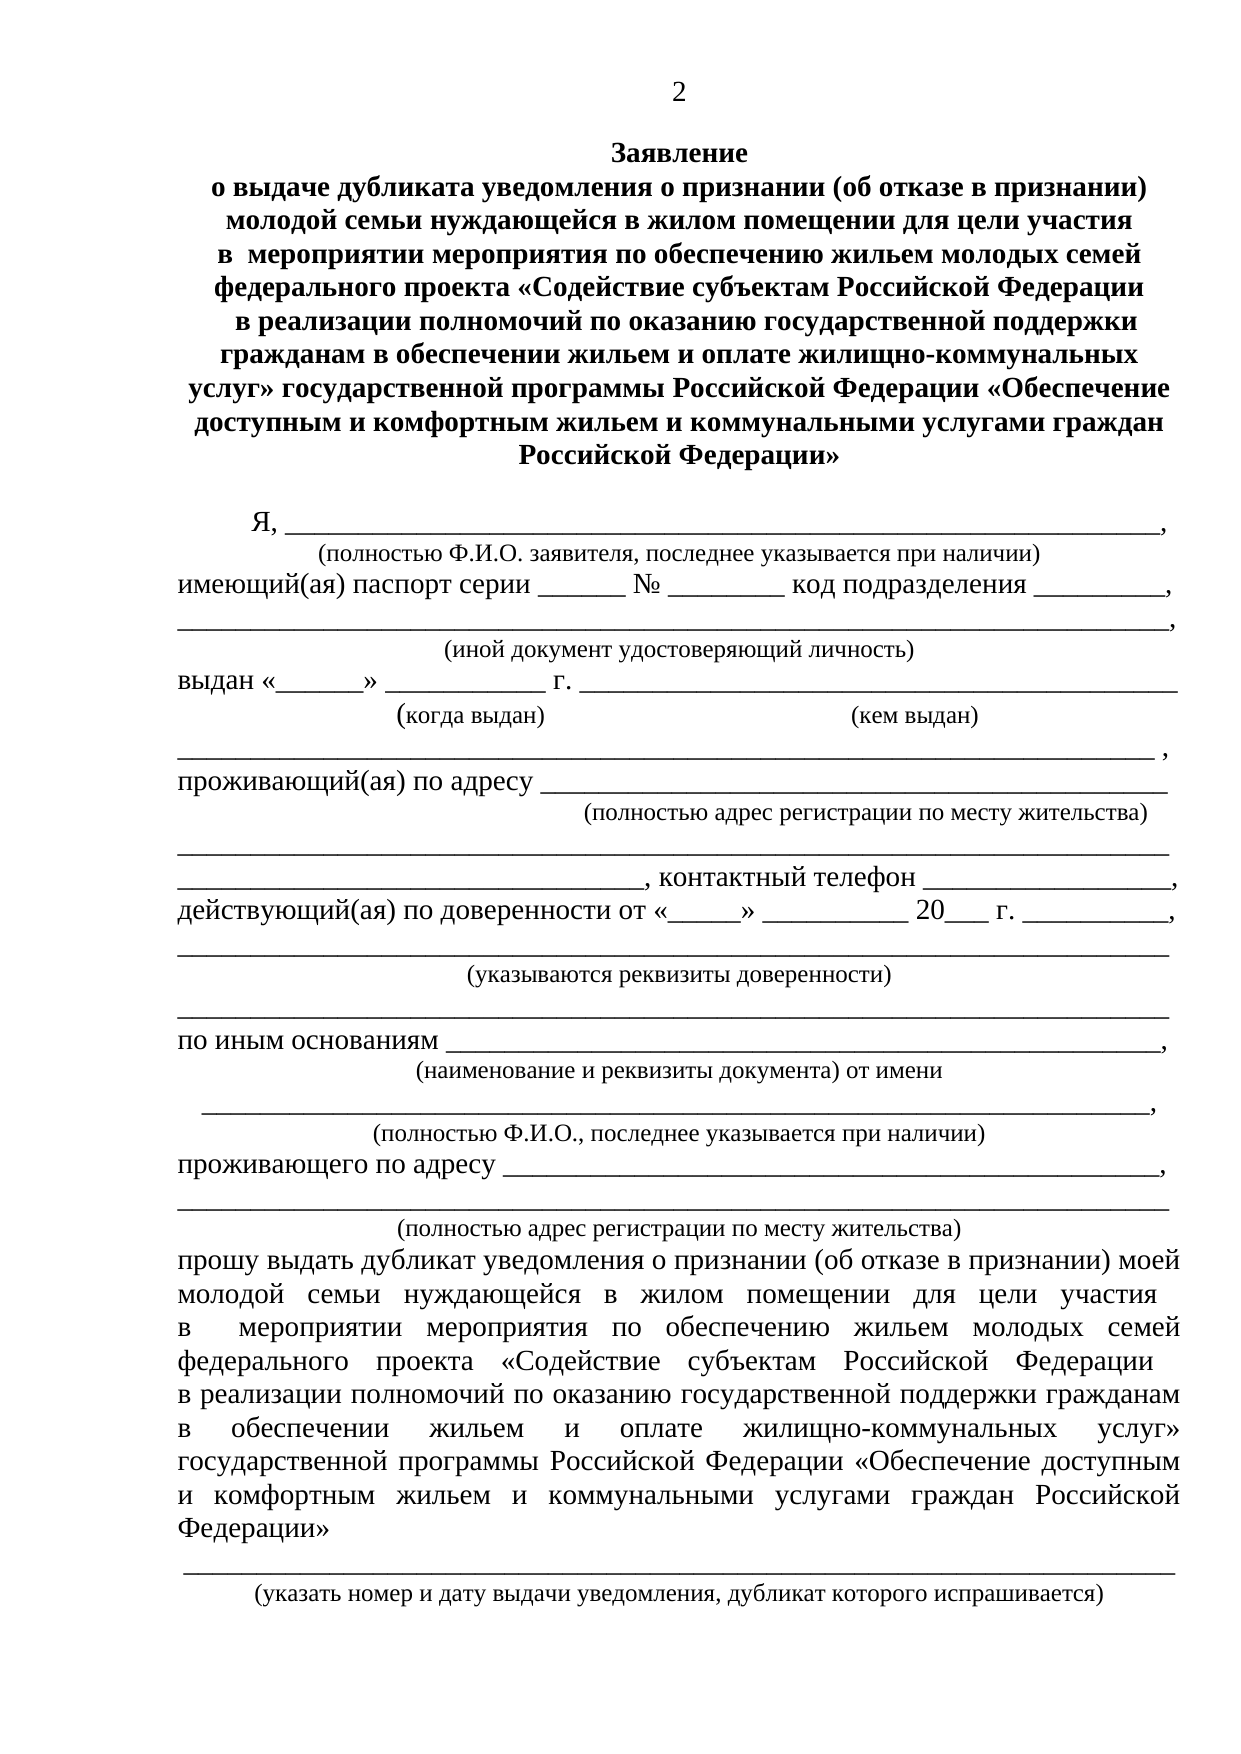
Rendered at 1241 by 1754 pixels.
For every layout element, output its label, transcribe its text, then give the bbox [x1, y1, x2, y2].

text ________________________________, контактный телефон _________________, [177, 859, 1181, 892]
text ____________________________________________________________________, [177, 600, 1181, 634]
text по иным основаниям _________________________________________________, [177, 1022, 1181, 1055]
text (полностью Ф.И.О., последнее указывается при наличии) [177, 1118, 1181, 1146]
text (когда выдан) (кем выдан) [177, 696, 1181, 729]
text проживающего по адресу _____________________________________________, [177, 1146, 1181, 1180]
text ____________________________________________________________________ [177, 926, 1181, 959]
text в реализации полномочий по оказанию государственной поддержки гражданам в обеспечении жильем и оплате жилищно-коммунальных услуг» государственной программы Российской Федерации «Обеспечение доступным и комфортным жильем и коммунальными услугами граждан Российской Федерации» [177, 303, 1181, 471]
text (полностью Ф.И.О. заявителя, последнее указывается при наличии) [177, 538, 1181, 567]
text (указываются реквизиты доверенности) [177, 959, 1181, 988]
text (полностью адрес регистрации по месту жительства) [177, 1213, 1181, 1242]
text ___________________________________________________________________ , [177, 729, 1181, 763]
text выдан «______» ___________ г. _________________________________________ [177, 662, 1181, 696]
text Я, ____________________________________________________________, [177, 504, 1181, 538]
text ____________________________________________________________________ [177, 1180, 1181, 1213]
text (иной документ удостоверяющий личность) [177, 634, 1181, 662]
text Заявление [177, 135, 1181, 169]
text (полностью адрес регистрации по месту жительства) [177, 797, 1181, 825]
text ____________________________________________________________________ (указать номер и дату выдачи уведомления, дубликат которого испрашивается) [177, 1544, 1181, 1606]
text ____________________________________________________________________ [177, 825, 1181, 859]
text в мероприятии мероприятия по обеспечению жильем молодых семей федерального проекта «Содействие субъектам Российской Федерации [177, 236, 1181, 303]
text имеющий(ая) паспорт серии ______ № ________ код подразделения _________, [177, 567, 1181, 600]
text проживающий(ая) по адресу ___________________________________________ [177, 763, 1181, 797]
text ____________________________________________________________________ [177, 988, 1181, 1022]
text о выдаче дубликата уведомления о признании (об отказе в признании) молодой семьи нуждающейся в жилом помещении для цели участия [177, 169, 1181, 236]
text (наименование и реквизиты документа) от имени _________________________________________________________________, [177, 1055, 1181, 1118]
text действующий(ая) по доверенности от «_____» __________ 20___ г. __________, [177, 892, 1181, 926]
text прошу выдать дубликат уведомления о признании (об отказе в признании) моей молодой семьи нуждающейся в жилом помещении для цели участия в мероприятии мероприятия по обеспечению жильем молодых семей федерального проекта «Содействие субъектам Российской Федерации в реализации полномочий по оказанию государственной поддержки гражданам в обеспечении жильем и оплате жилищно-коммунальных услуг» государственной программы Российской Федерации «Обеспечение доступным и комфортным жильем и коммунальными услугами граждан Российской Федерации» [177, 1242, 1181, 1544]
